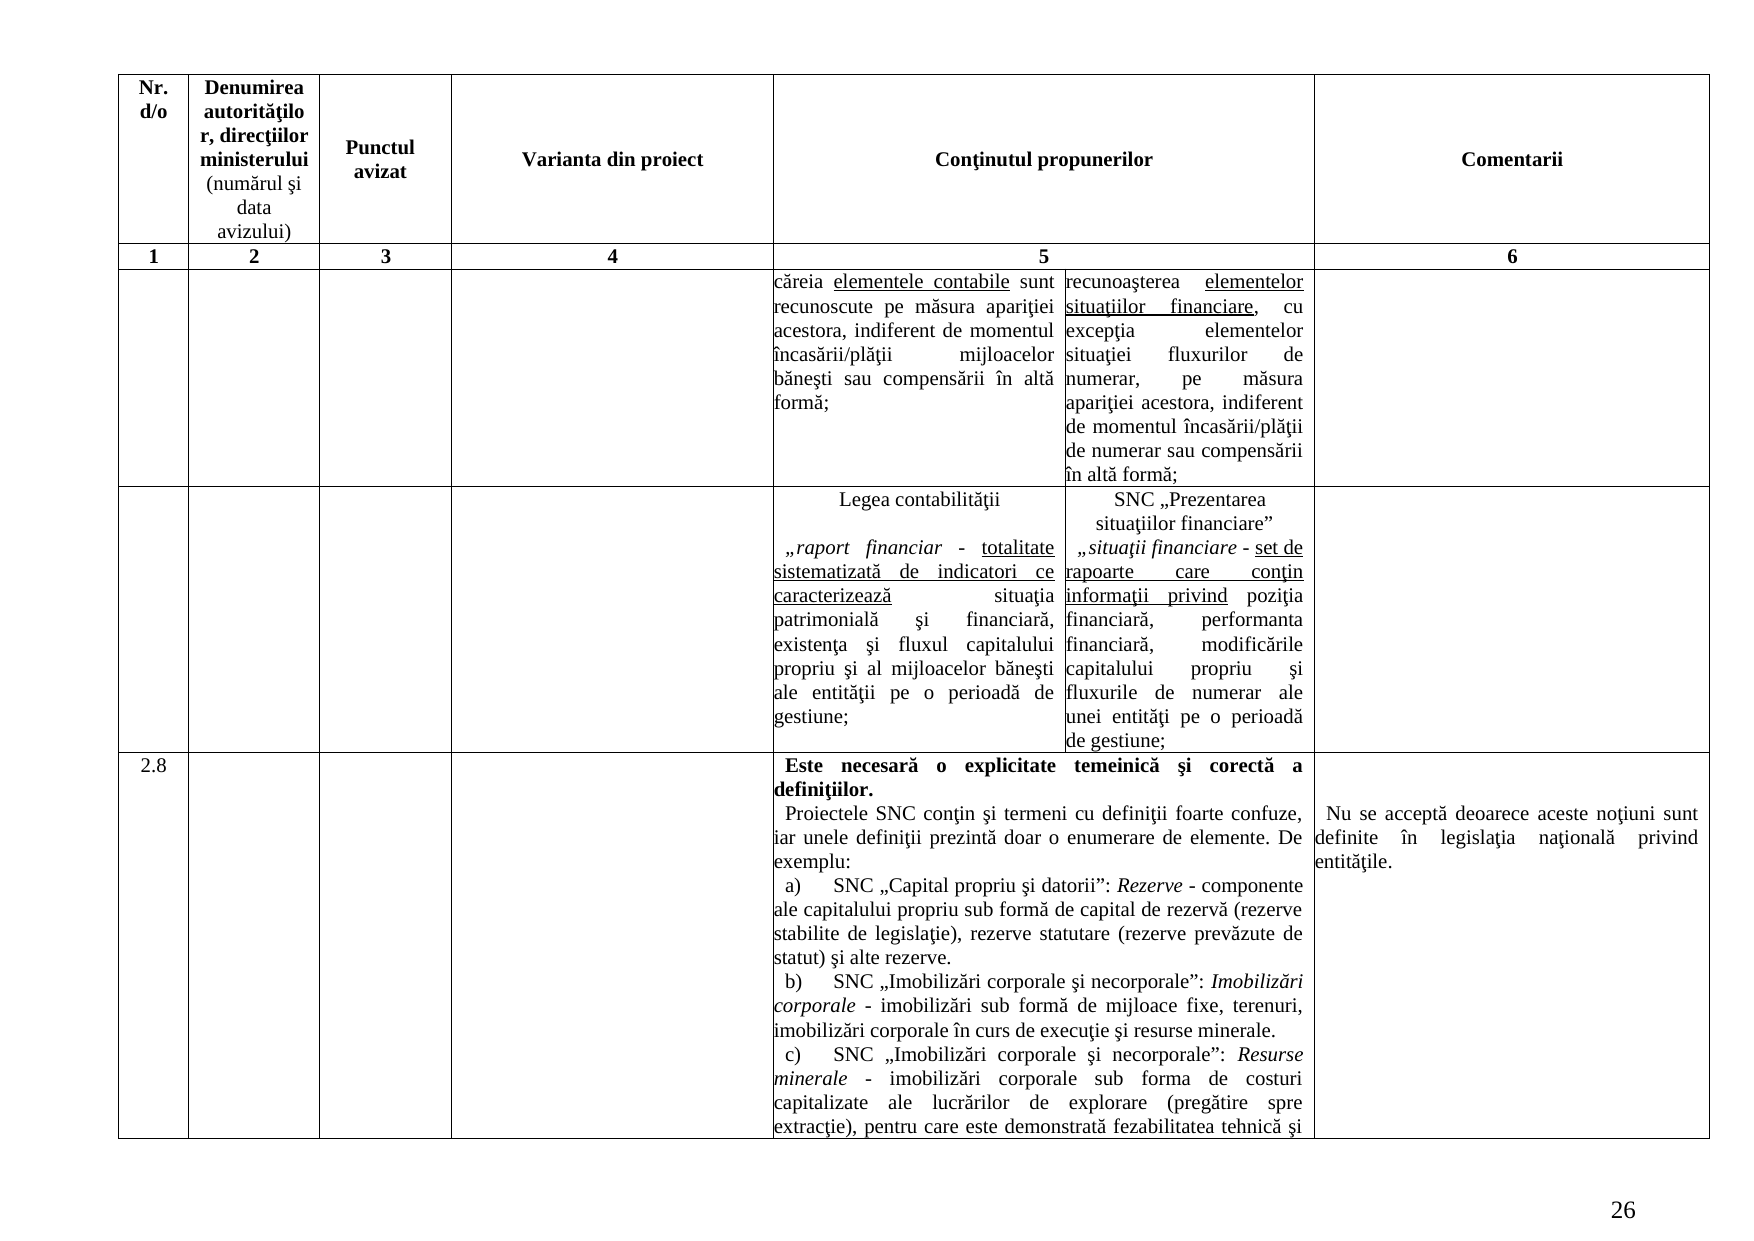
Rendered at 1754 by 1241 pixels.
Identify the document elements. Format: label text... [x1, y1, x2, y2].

table_cell [189, 270, 319, 486]
table_cell 2 [189, 244, 319, 268]
table_cell 6 [1315, 244, 1709, 268]
table_cell SNC „Prezentarea situaţiilor financiare” „situaţii financiare - set de rapoarte care conţin informaţii privind poziţia financiară, performanta financiară, modificările capitalului propriu şi fluxurile de numerar ale unei entităţi pe o perioadă de gestiune; [1066, 487, 1314, 752]
table_cell [119, 270, 188, 486]
table_cell [452, 270, 773, 486]
table_header Comentarii [1315, 75, 1709, 243]
table_header Conţinutul propunerilor [774, 75, 1314, 243]
table_cell [189, 753, 319, 1138]
table_header Varianta din proiect [452, 75, 773, 243]
table_cell [189, 487, 319, 752]
table_cell 5 [774, 244, 1314, 268]
table_header Punctul avizat [320, 75, 451, 243]
table_cell Legea contabilităţii „raport financiar - totalitate sistematizată de indicatori ce caracterizează situaţia patrimonială şi financiară, existenţa şi fluxul capitalului propriu şi al mijloacelor băneşti ale entităţii pe o perioadă de gestiune; [774, 487, 1065, 752]
table_cell [320, 487, 451, 752]
table_header Nr. d/o [119, 75, 188, 243]
table_cell [1315, 487, 1709, 752]
table_cell [320, 270, 451, 486]
table_cell 3 [320, 244, 451, 268]
table_cell 4 [452, 244, 773, 268]
table_cell 2.8 [119, 753, 188, 1138]
table_cell [320, 753, 451, 1138]
table_header Denumirea autorităţilor, direcţiilor ministerului (numărul şi data avizului) [189, 75, 319, 243]
table_cell Nu se acceptă deoarece aceste noţiuni sunt definite în legislaţia naţională privind entităţile. [1315, 753, 1709, 1138]
table_cell [452, 753, 773, 1138]
table_cell [452, 487, 773, 752]
table_cell [1315, 270, 1709, 486]
table_cell 1 [119, 244, 188, 268]
table_cell [119, 487, 188, 752]
